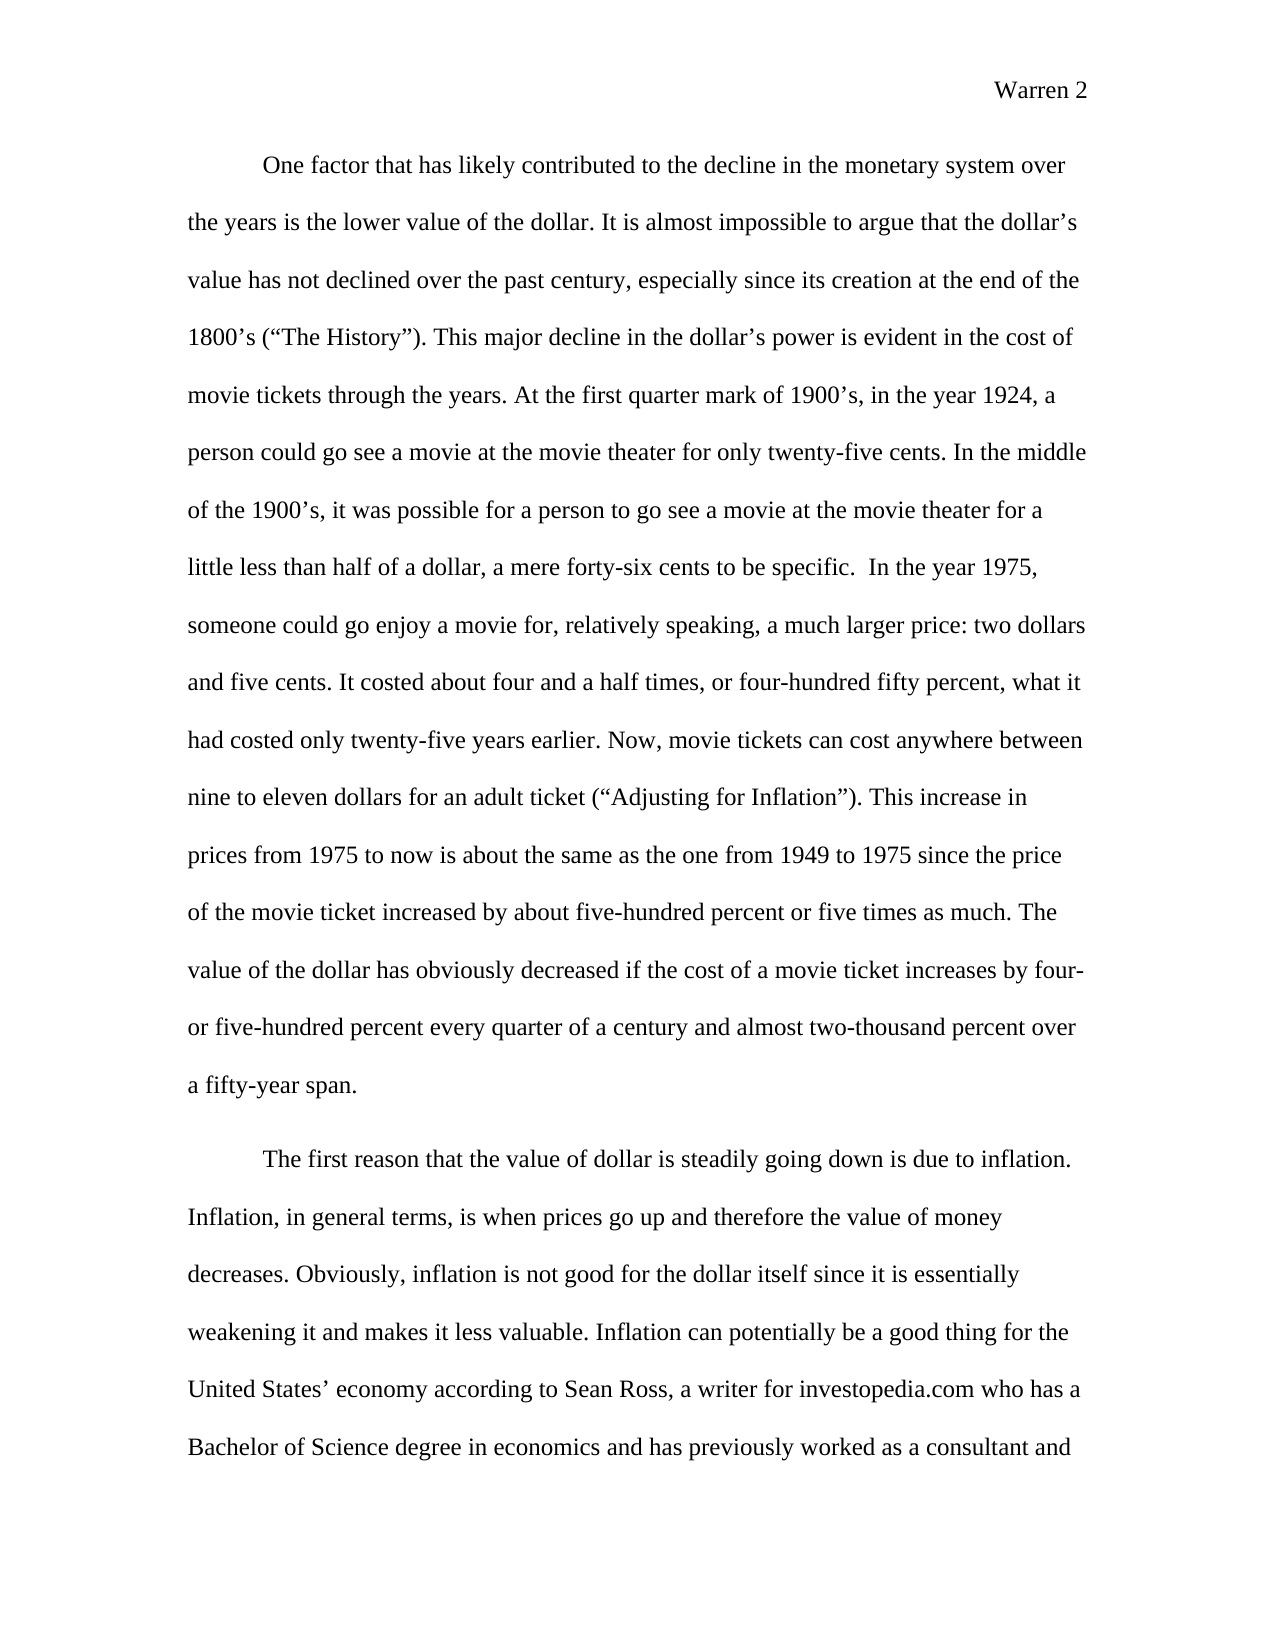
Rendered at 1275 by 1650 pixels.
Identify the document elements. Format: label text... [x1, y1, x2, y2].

text One factor that has likely contributed to the decline in the monetary system over the years is the lower value of the dollar. It is almost impossible to argue that the dollar’s value has not declined over the past century, especially since its creation at the end of the 1800’s (“The History”). This major decline in the dollar’s power is evident in the cost of movie tickets through the years. At the first quarter mark of 1900’s, in the year 1924, a person could go see a movie at the movie theater for only twenty-five cents. In the middle of the 1900’s, it was possible for a person to go see a movie at the movie theater for a little less than half of a dollar, a mere forty-six cents to be specific. In the year 1975, someone could go enjoy a movie for, relatively speaking, a much larger price: two dollars and five cents. It costed about four and a half times, or four-hundred fifty percent, what it had costed only twenty-five years earlier. Now, movie tickets can cost anywhere between nine to eleven dollars for an adult ticket (“Adjusting for Inflation”). This increase in prices from 1975 to now is about the same as the one from 1949 to 1975 since the price of the movie ticket increased by about five-hundred percent or five times as much. The value of the dollar has obviously decreased if the cost of a movie ticket increases by four- or five-hundred percent every quarter of a century and almost two-thousand percent over a fifty-year span. [187, 150, 1087, 1099]
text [187, 1144, 1087, 1460]
